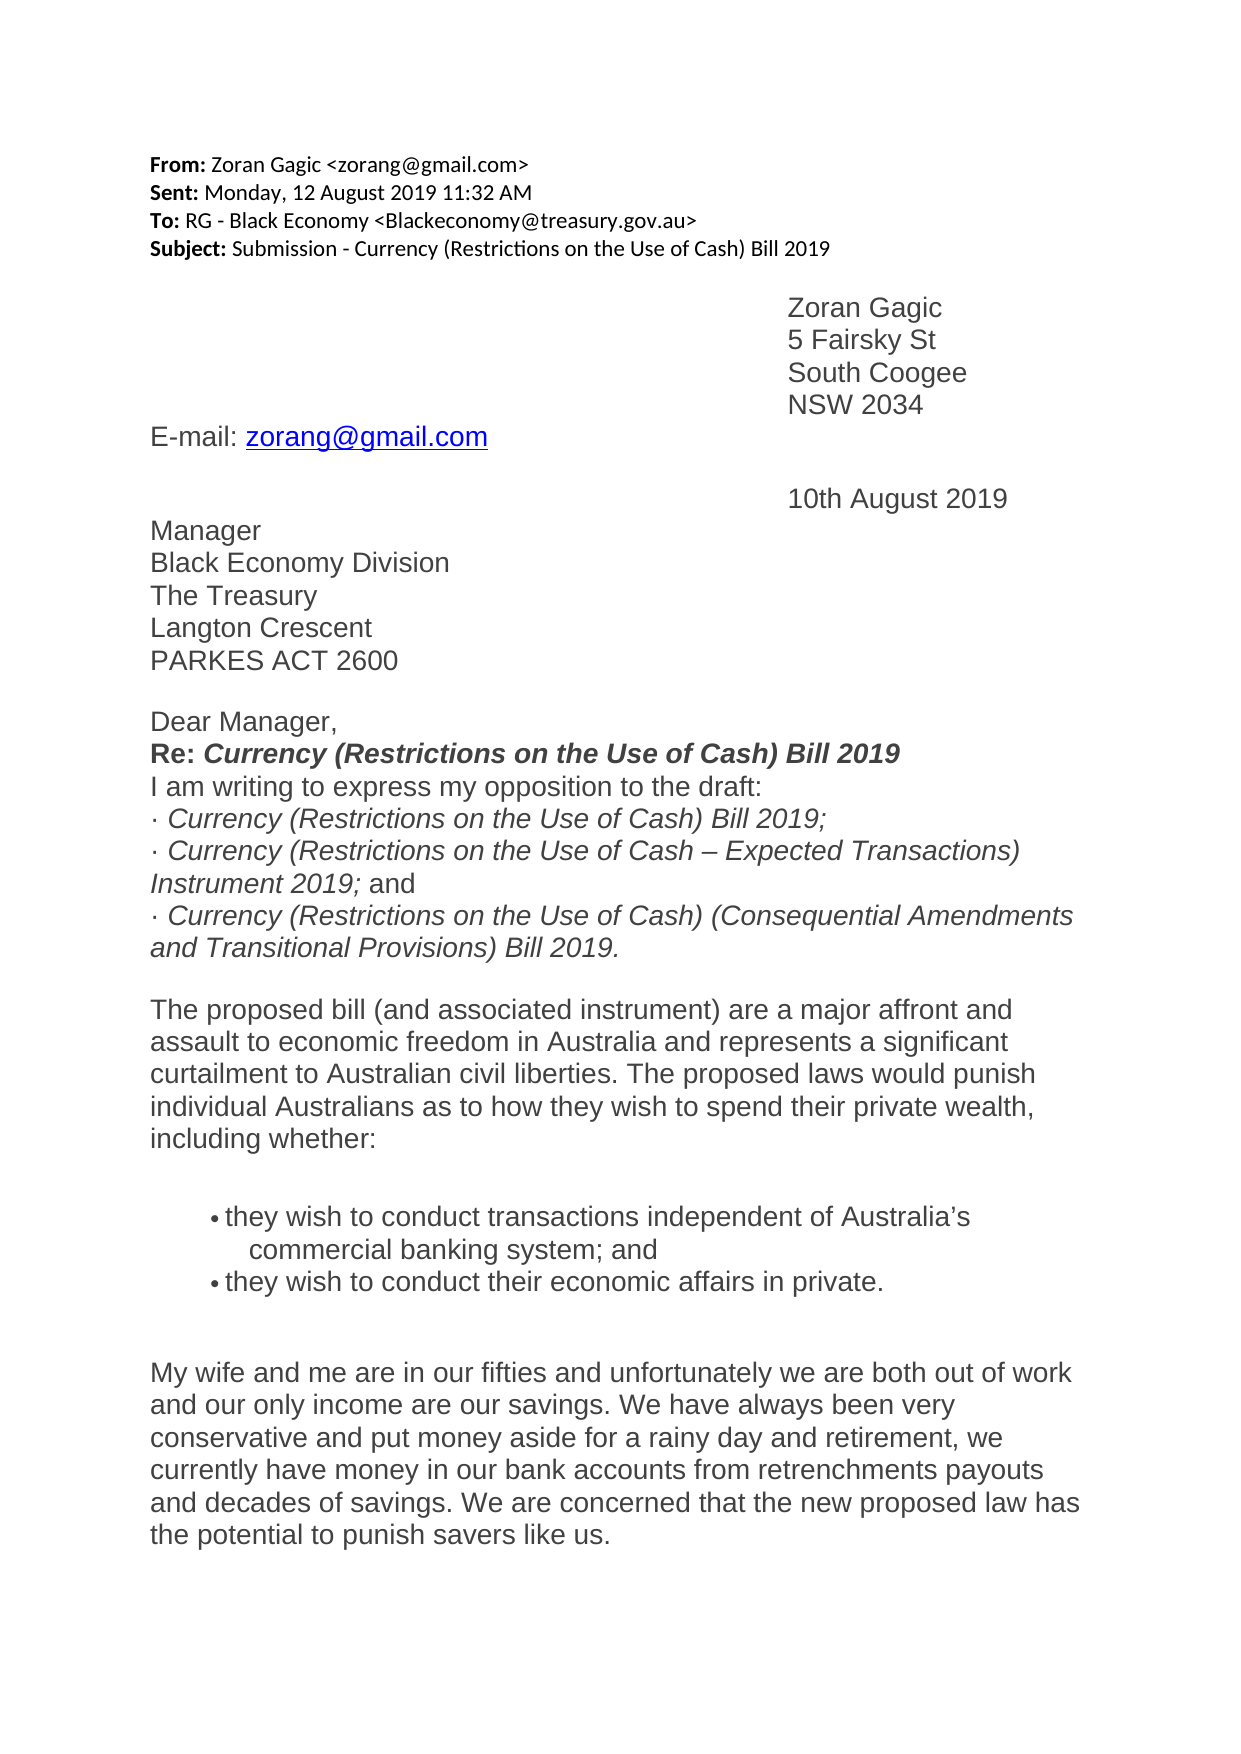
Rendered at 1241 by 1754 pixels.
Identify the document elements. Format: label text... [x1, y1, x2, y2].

text The proposed bill (and associated instrument) are a major affront and assault to economic freedom in Australia and represents a significant curtailment to Australian civil liberties. The proposed laws would punish individual Australians as to how they wish to spend their private wealth, including whether: [150, 993, 1090, 1154]
text Black Economy Division [150, 546, 1090, 579]
list they wish to conduct transactions independent of Australia’s commercial banking system; and [211, 1200, 1090, 1265]
text 10th August 2019 [787, 482, 1090, 514]
text PARKES ACT 2600 [150, 643, 1090, 676]
text · Currency (Restrictions on the Use of Cash) (Consequential Amendments and Transitional Provisions) Bill 2019. [150, 899, 1090, 964]
text E-mail: zorang@gmail.com [150, 420, 1090, 453]
text I am writing to express my opposition to the draft: [150, 769, 1090, 802]
text · Currency (Restrictions on the Use of Cash – Expected Transactions) Instrument 2019; and [150, 834, 1090, 899]
text Re: Currency (Restrictions on the Use of Cash) Bill 2019 [150, 737, 1090, 769]
text South Coogee [787, 356, 1090, 388]
text · Currency (Restrictions on the Use of Cash) Bill 2019; [150, 802, 1090, 834]
text NSW 2034 [787, 388, 1090, 420]
text From: Zoran Gagic <zorang@gmail.com> Sent: Monday, 12 August 2019 11:32 AM To: RG - Black Economy <Blackeconomy@treasury.gov.au> Subject: Submission - Currency (Restrictions on the Use of Cash) Bill 2019 [150, 150, 1090, 262]
text My wife and me are in our fifties and unfortunately we are both out of work and our only income are our savings. We have always been very conservative and put money aside for a rainy day and retirement, we currently have money in our bank accounts from retrenchments payouts and decades of savings. We are concerned that the new proposed law has the potential to punish savers like us. [150, 1356, 1090, 1550]
text The Treasury [150, 579, 1090, 611]
text Zoran Gagic [787, 291, 1090, 323]
text Manager [150, 514, 1090, 546]
text 5 Fairsky St [787, 323, 1090, 356]
text Dear Manager, [150, 705, 1090, 737]
list they wish to conduct their economic affairs in private. [211, 1265, 1090, 1298]
text Langton Crescent [150, 611, 1090, 643]
